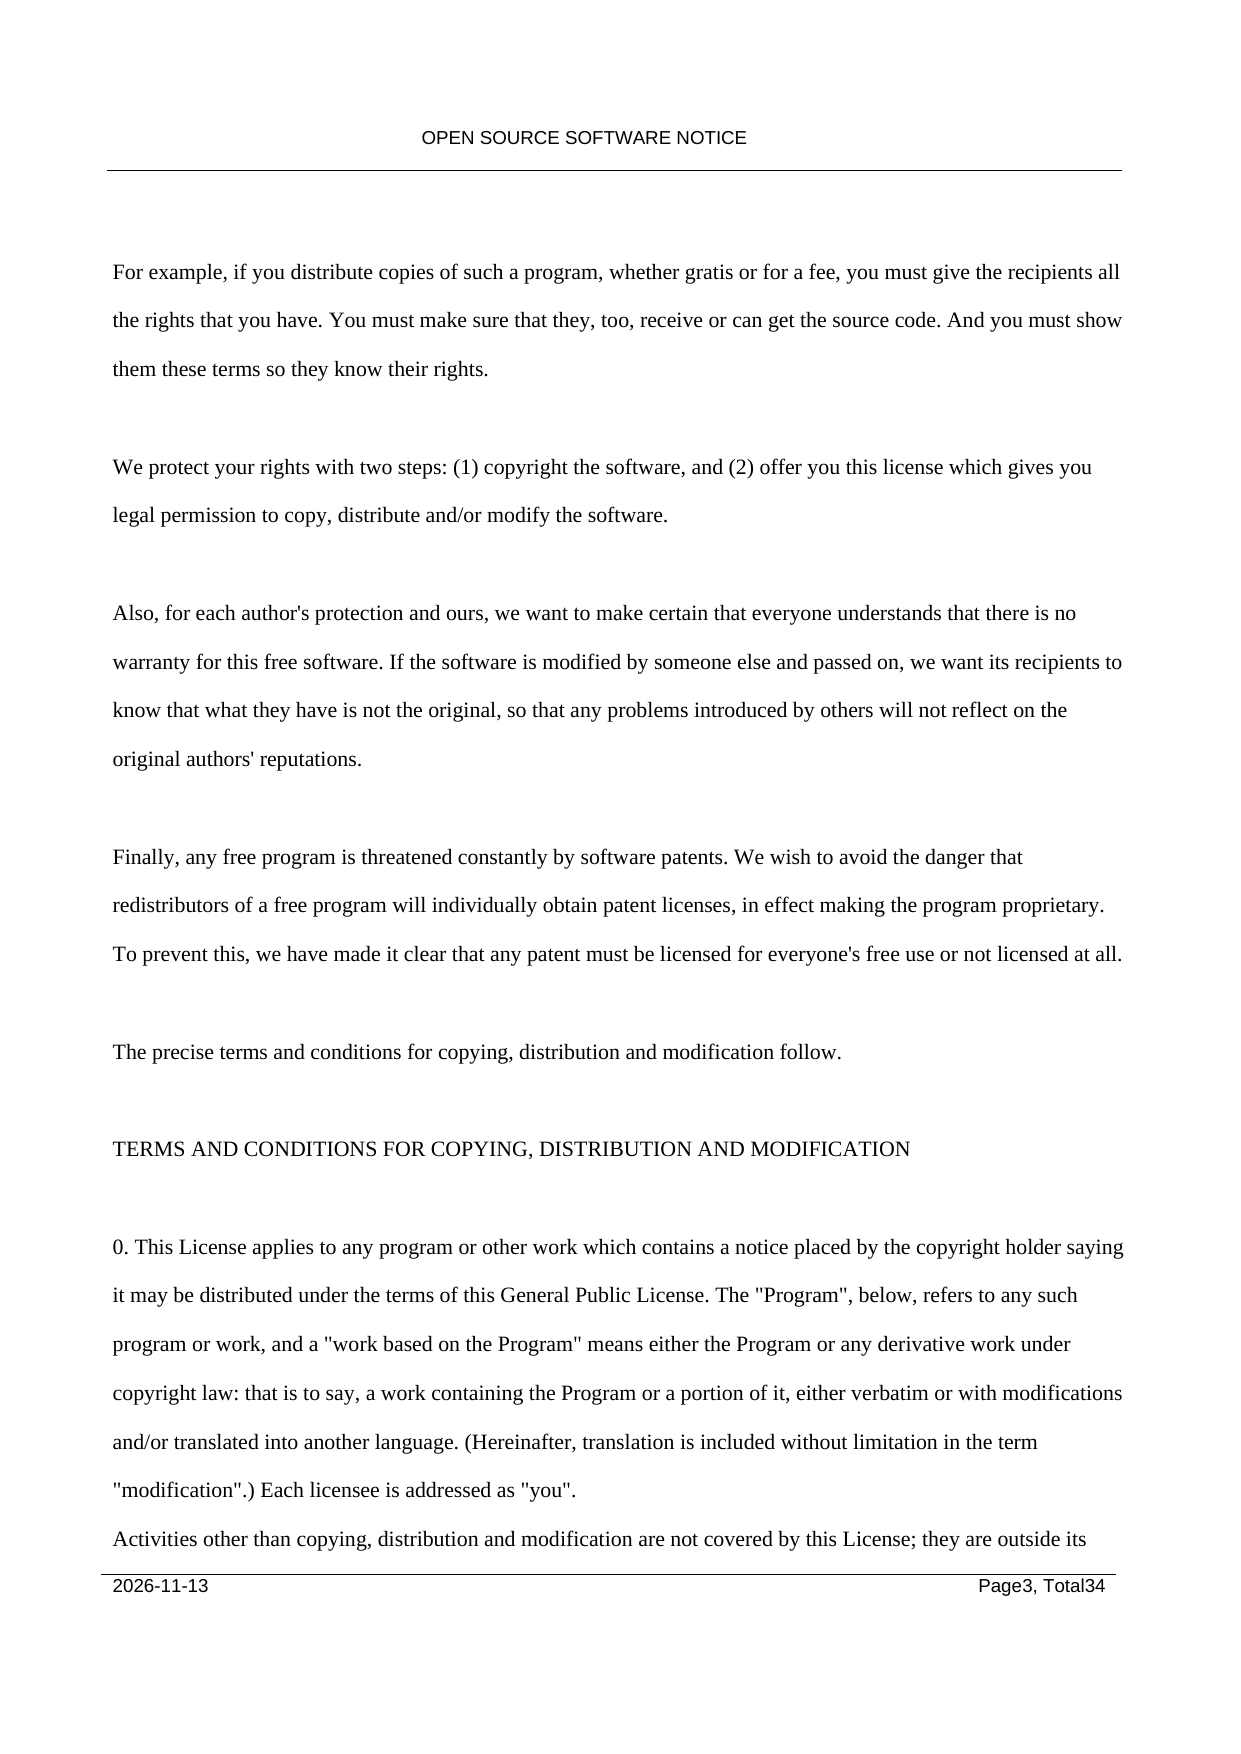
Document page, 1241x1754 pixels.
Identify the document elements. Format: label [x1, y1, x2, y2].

text [112, 206, 1128, 1555]
